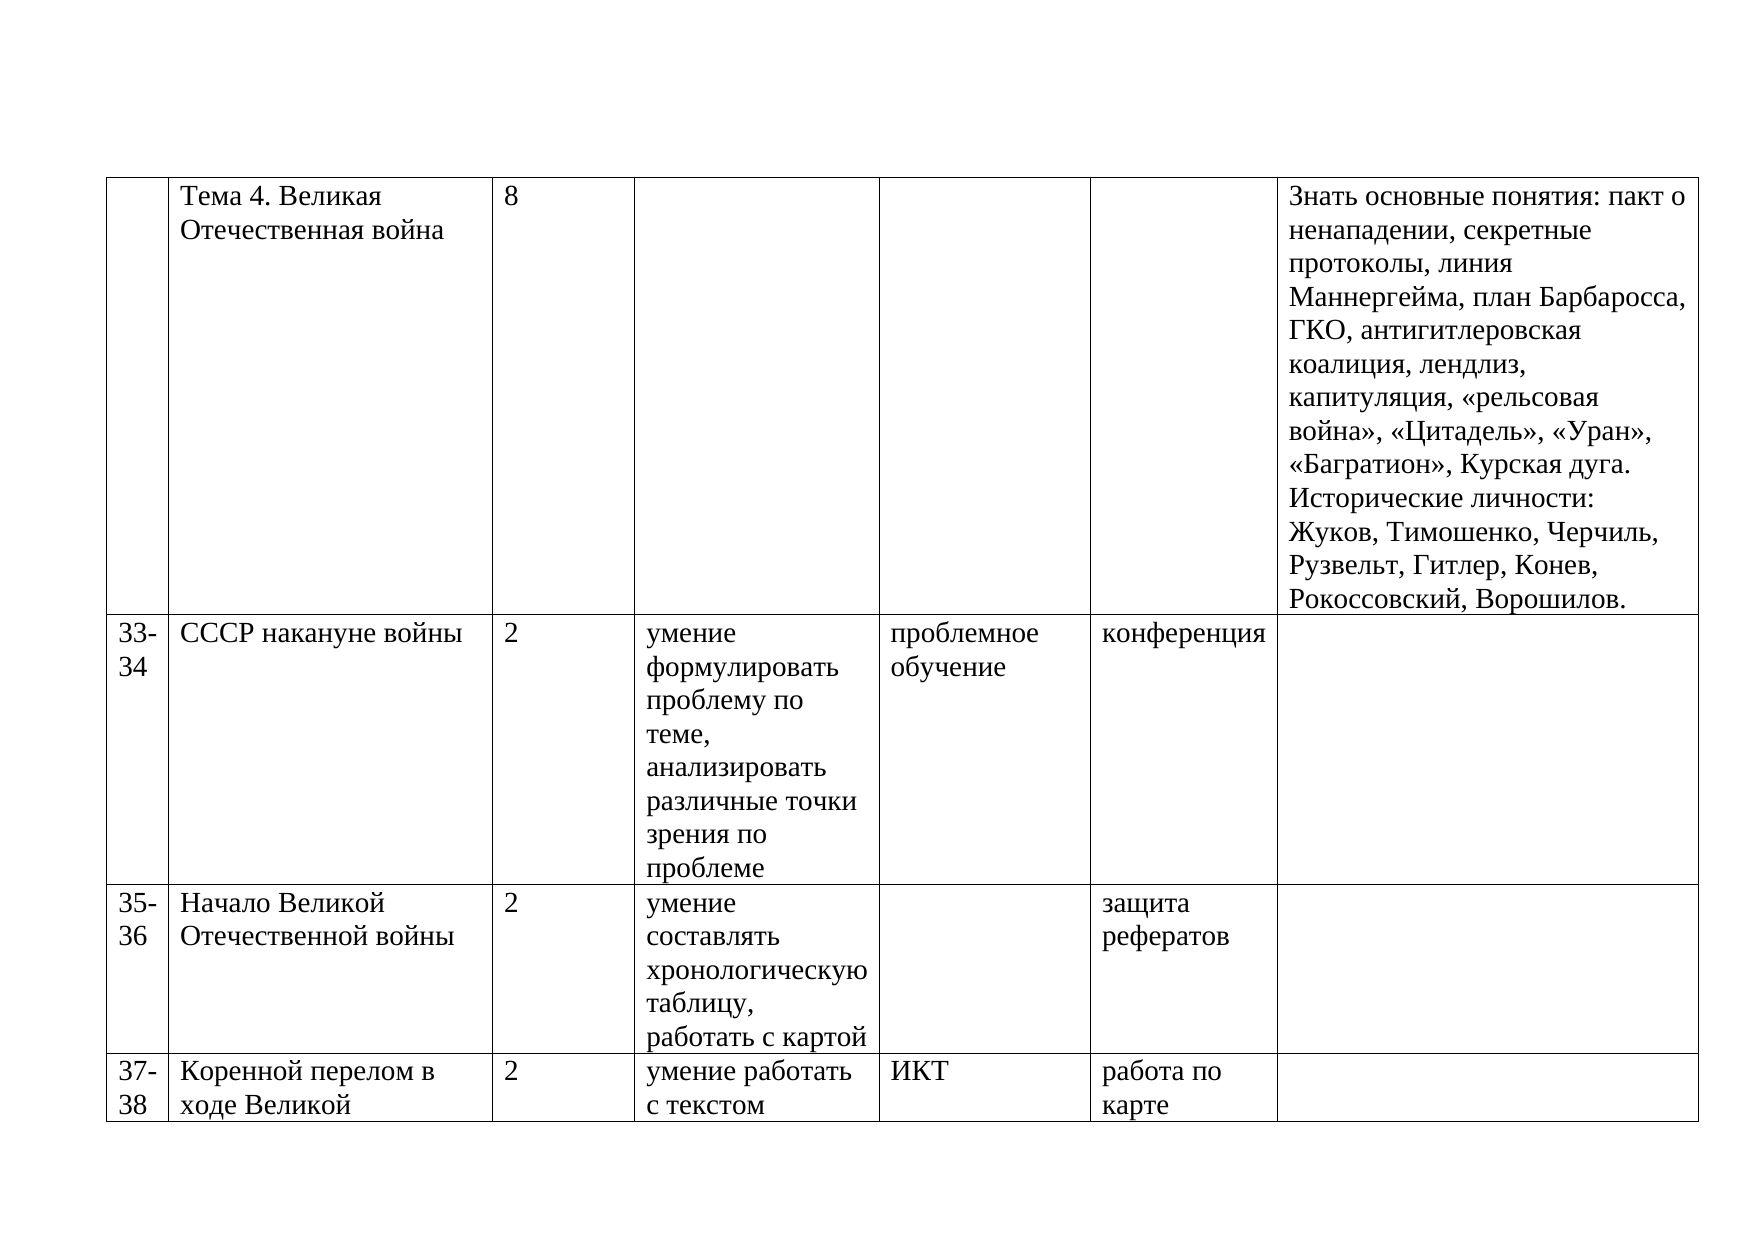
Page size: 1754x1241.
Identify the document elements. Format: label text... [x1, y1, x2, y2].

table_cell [169, 1054, 492, 1121]
table_cell защита рефератов [1091, 885, 1277, 1052]
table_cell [635, 1054, 879, 1121]
table_cell [1278, 885, 1698, 1052]
table_cell [635, 178, 879, 614]
table_cell 37-38 [107, 1054, 168, 1121]
table_cell проблемное обучение [880, 615, 1090, 884]
table_cell 2 [493, 615, 634, 884]
table_cell 8 [493, 178, 634, 614]
table_cell работа по карте [1091, 1054, 1277, 1121]
table_cell [1278, 1054, 1698, 1121]
table_cell 35-36 [107, 885, 168, 1052]
table_cell 33-34 [107, 615, 168, 884]
table_cell СССР накануне войны [169, 615, 492, 884]
table_cell Знать основные понятия: пакт о ненападении, секретные протоколы, линия Маннергейма, план Барбаросса, ГКО, антигитлеровская коалиция, лендлиз, капитуляция, «рельсовая война», «Цитадель», «Уран», «Багратион», Курская дуга. Исторические личности: Жуков, Тимошенко, Черчиль, Рузвельт, Гитлер, Конев, Рокоссовский, Ворошилов. [1278, 178, 1698, 614]
table_cell [1278, 615, 1698, 884]
table_cell Тема 4. Великая Отечественная война [169, 178, 492, 614]
table_cell ИКТ [880, 1054, 1090, 1121]
table_cell [880, 885, 1090, 1052]
table_cell конференция [1091, 615, 1277, 884]
table_cell Начало Великой Отечественной войны [169, 885, 492, 1052]
table_cell 2 [493, 1054, 634, 1121]
table_cell умение формулировать проблему по теме, анализировать различные точки зрения по проблеме [635, 615, 879, 884]
table_cell [1091, 178, 1277, 614]
table_cell умение составлять хронологическую таблицу, работать с картой [635, 885, 879, 1052]
table_cell 2 [493, 885, 634, 1052]
table_cell [107, 178, 168, 614]
table_cell [880, 178, 1090, 614]
